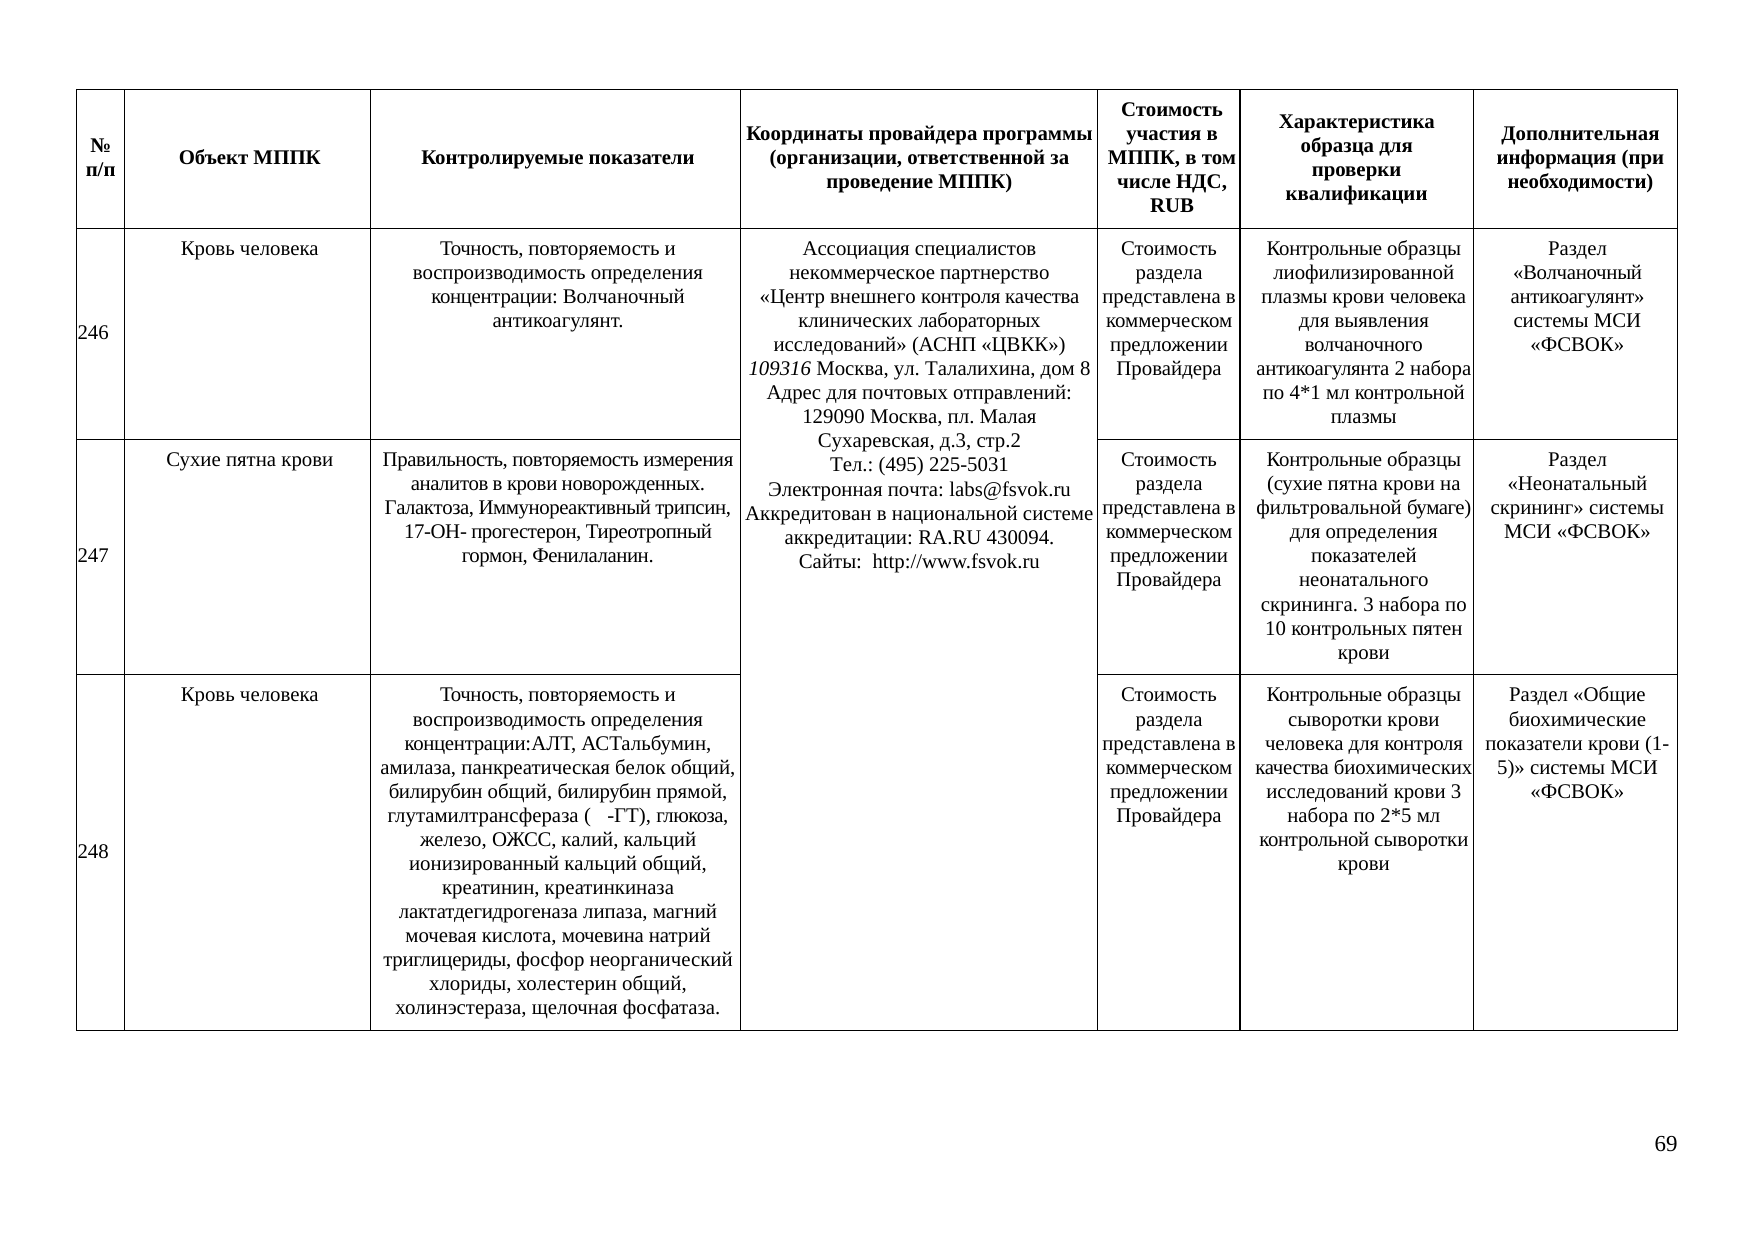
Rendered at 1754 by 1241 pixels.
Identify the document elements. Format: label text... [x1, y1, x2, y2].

table_cell Раздел «Волчаночный антикоагулянт» системы МСИ «ФСВОК» [1474, 229, 1677, 439]
table_cell Правильность, повторяемость измерения аналитов в крови новорожденных. Галактоза, Иммунореактивный трипсин, 17-ОН- прогестерон, Тиреотропный гормон, Фенилаланин. [371, 440, 740, 674]
table_cell Стоимость раздела представлена в коммерческом предложении Провайдера [1098, 229, 1239, 439]
table_header Характеристика образца для проверки квалификации [1241, 90, 1473, 228]
table_cell [77, 440, 124, 674]
table_cell Контрольные образцы сыворотки крови человека для контроля качества биохимических исследований крови 3 набора по 2*5 мл контрольной сыворотки крови [1241, 675, 1473, 1030]
table_header Координаты провайдера программы (организации, ответственной за проведение МППК) [741, 90, 1097, 228]
table_header № п/п [77, 90, 124, 228]
table_header Стоимость участия в МППК, в том числе НДС, RUB [1098, 90, 1239, 228]
table_cell Кровь человека [125, 675, 370, 1030]
table_cell [77, 229, 124, 439]
table_cell Контрольные образцы лиофилизированной плазмы крови человека для выявления волчаночного антикоагулянта 2 набора по 4*1 мл контрольной плазмы [1241, 229, 1473, 439]
table_cell Сухие пятна крови [125, 440, 370, 674]
table_header Дополнительная информация (при необходимости) [1474, 90, 1677, 228]
table_cell Точность, повторяемость и воспроизводимость определения концентрации:АЛТ, АСТальбумин, амилаза, панкреатическая белок общий, билирубин общий, билирубин прямой, глутамилтрансфераза (-ГТ), глюкоза, железо, ОЖСС, калий, кальций ионизированный кальций общий, креатинин, креатинкиназа лактатдегидрогеназа липаза, магний мочевая кислота, мочевина натрий триглицериды, фосфор неорганический хлориды, холестерин общий, холинэстераза, щелочная фосфатаза. [371, 675, 740, 1030]
table_cell Раздел «Неонатальный скрининг» системы МСИ «ФСВОК» [1474, 440, 1677, 674]
table_cell Контрольные образцы (сухие пятна крови на фильтровальной бумаге) для определения показателей неонатального скрининга. 3 набора по 10 контрольных пятен крови [1241, 440, 1473, 674]
table_cell Кровь человека [125, 229, 370, 439]
table_cell [77, 675, 124, 1030]
table_header Объект МППК [125, 90, 370, 228]
table_cell Стоимость раздела представлена в коммерческом предложении Провайдера [1098, 675, 1239, 1030]
table_cell Точность, повторяемость и воспроизводимость определения концентрации: Волчаночный антикоагулянт. [371, 229, 740, 439]
table_cell Стоимость раздела представлена в коммерческом предложении Провайдера [1098, 440, 1239, 674]
table_cell Раздел «Общие биохимические показатели крови (1-5)» системы МСИ «ФСВОК» [1474, 675, 1677, 1030]
table_header Контролируемые показатели [371, 90, 740, 228]
